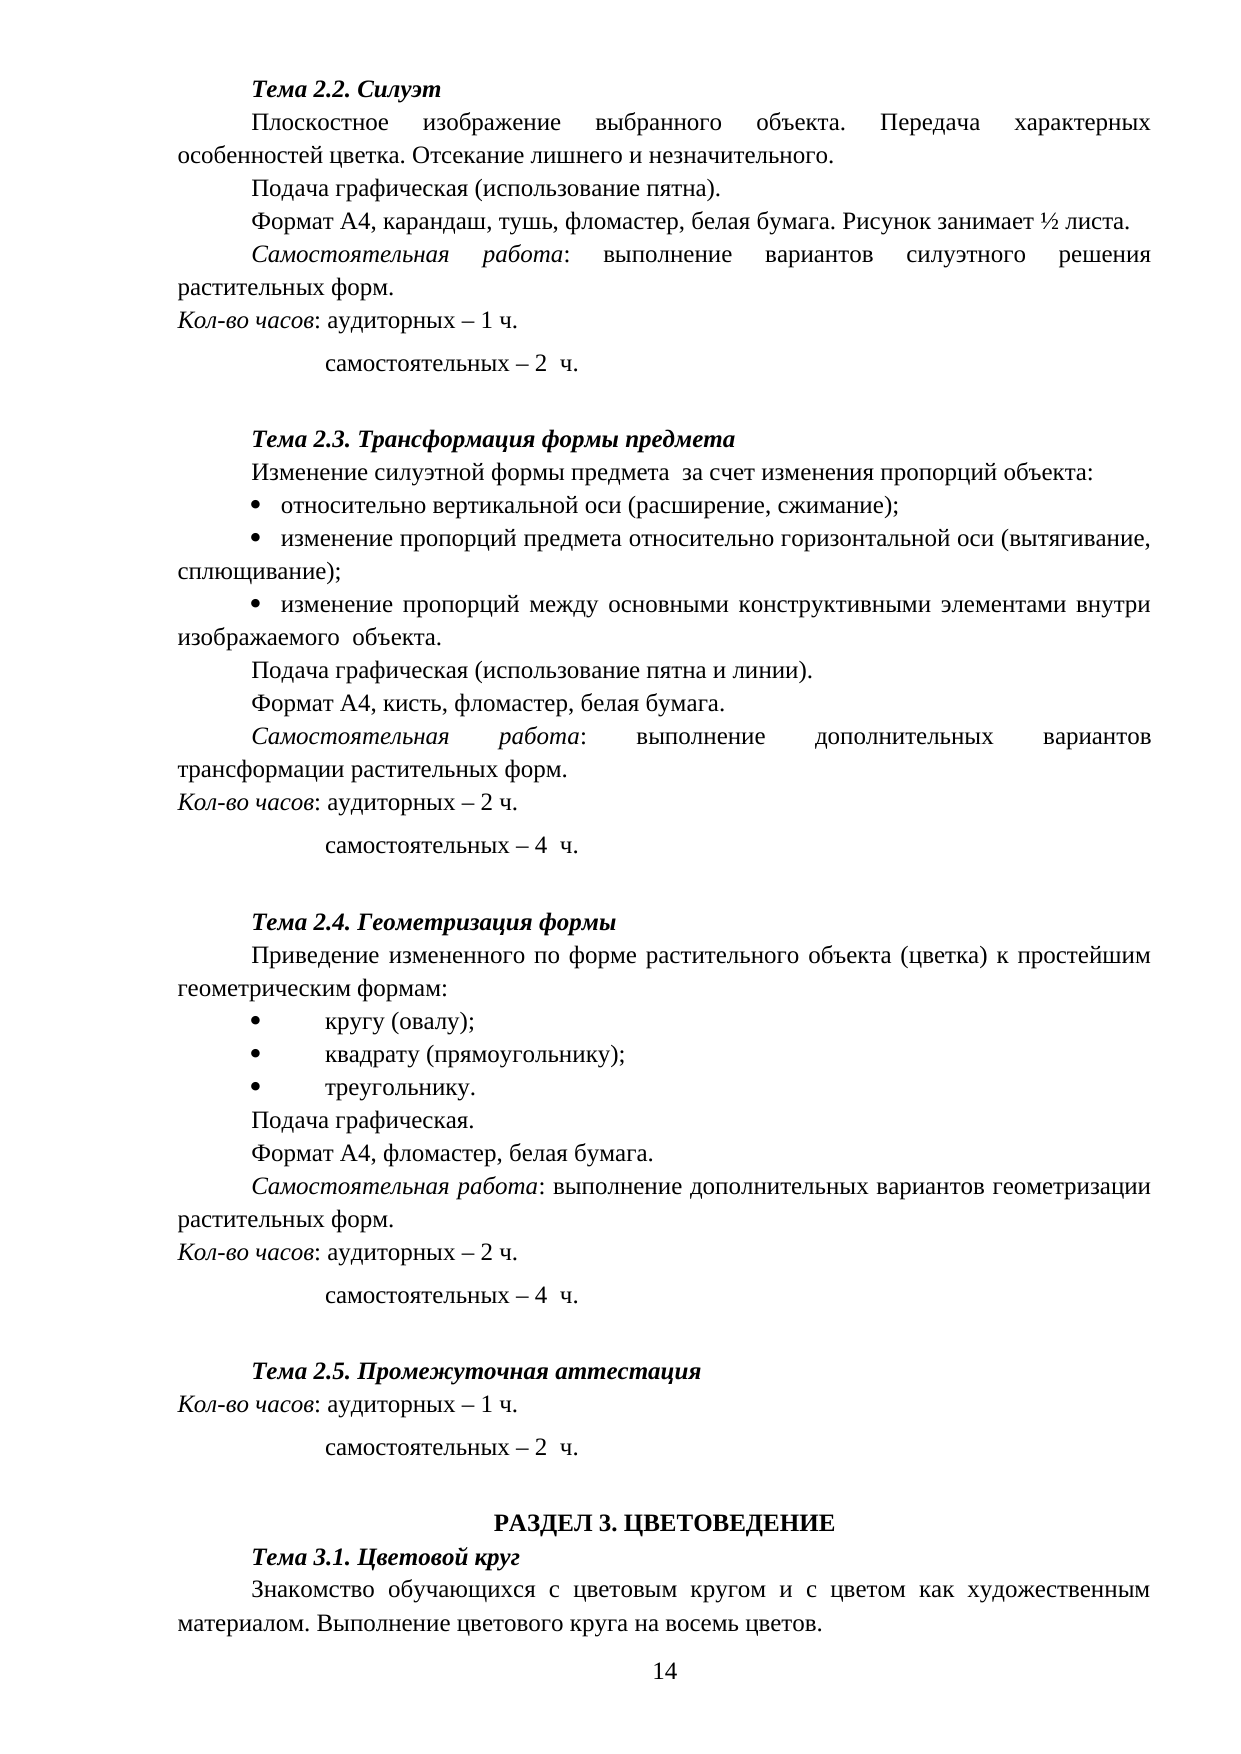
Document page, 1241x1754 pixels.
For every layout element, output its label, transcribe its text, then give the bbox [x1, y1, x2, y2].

list квадрату (прямоугольнику); [177, 1039, 1152, 1068]
text самостоятельных – 4 ч. [177, 1280, 1152, 1309]
text Самостоятельная работа: выполнение дополнительных вариантов трансформации растительных форм. [177, 721, 1152, 783]
text Самостоятельная работа: выполнение дополнительных вариантов геометризации растительных форм. [177, 1171, 1152, 1233]
text Подача графическая. [177, 1105, 1152, 1134]
text самостоятельных – 2 ч. [177, 1432, 1152, 1461]
text Тема 3.1. Цветовой круг [177, 1542, 1152, 1570]
text Кол-во часов: аудиторных – 2 ч. [177, 787, 1152, 816]
text Тема 2.4. Геометризация формы [177, 907, 1152, 936]
list изменение пропорций между основными конструктивными элементами внутри изображаемого объекта. [177, 589, 1152, 651]
text Кол-во часов: аудиторных – 1 ч. [177, 305, 1152, 334]
list изменение пропорций предмета относительно горизонтальной оси (вытягивание, сплющивание); [177, 523, 1152, 585]
text Плоскостное изображение выбранного объекта. Передача характерных особенностей цветка. Отсекание лишнего и незначительного. [177, 107, 1152, 169]
text Подача графическая (использование пятна и линии). [177, 655, 1152, 684]
text Кол-во часов: аудиторных – 2 ч. [177, 1237, 1152, 1266]
list треугольнику. [177, 1072, 1152, 1101]
text Формат А4, кисть, фломастер, белая бумага. [177, 688, 1152, 717]
text Кол-во часов: аудиторных – 1 ч. [177, 1389, 1152, 1418]
text Изменение силуэтной формы предмета за счет изменения пропорций объекта: [177, 457, 1152, 486]
text самостоятельных – 4 ч. [177, 831, 1152, 859]
text Тема 2.5. Промежуточная аттестация [177, 1356, 1152, 1385]
text Формат А4, карандаш, тушь, фломастер, белая бумага. Рисунок занимает ½ листа. [177, 206, 1152, 235]
text Самостоятельная работа: выполнение вариантов силуэтного решения растительных форм. [177, 239, 1152, 301]
text Приведение измененного по форме растительного объекта (цветка) к простейшим геометрическим формам: [177, 940, 1152, 1002]
list кругу (овалу); [177, 1006, 1152, 1034]
text Формат А4, фломастер, белая бумага. [177, 1138, 1152, 1167]
text Подача графическая (использование пятна). [177, 173, 1152, 202]
text Знакомство обучающихся с цветовым кругом и с цветом как художественным материалом. Выполнение цветового круга на восемь цветов. [177, 1574, 1152, 1636]
text Тема 2.2. Силуэт [177, 74, 1152, 103]
text самостоятельных – 2 ч. [177, 348, 1152, 377]
list относительно вертикальной оси (расширение, сжимание); [177, 490, 1152, 519]
text РАЗДЕЛ 3. ЦВЕТОВЕДЕНИЕ [177, 1508, 1152, 1537]
text Тема 2.3. Трансформация формы предмета [177, 424, 1152, 453]
